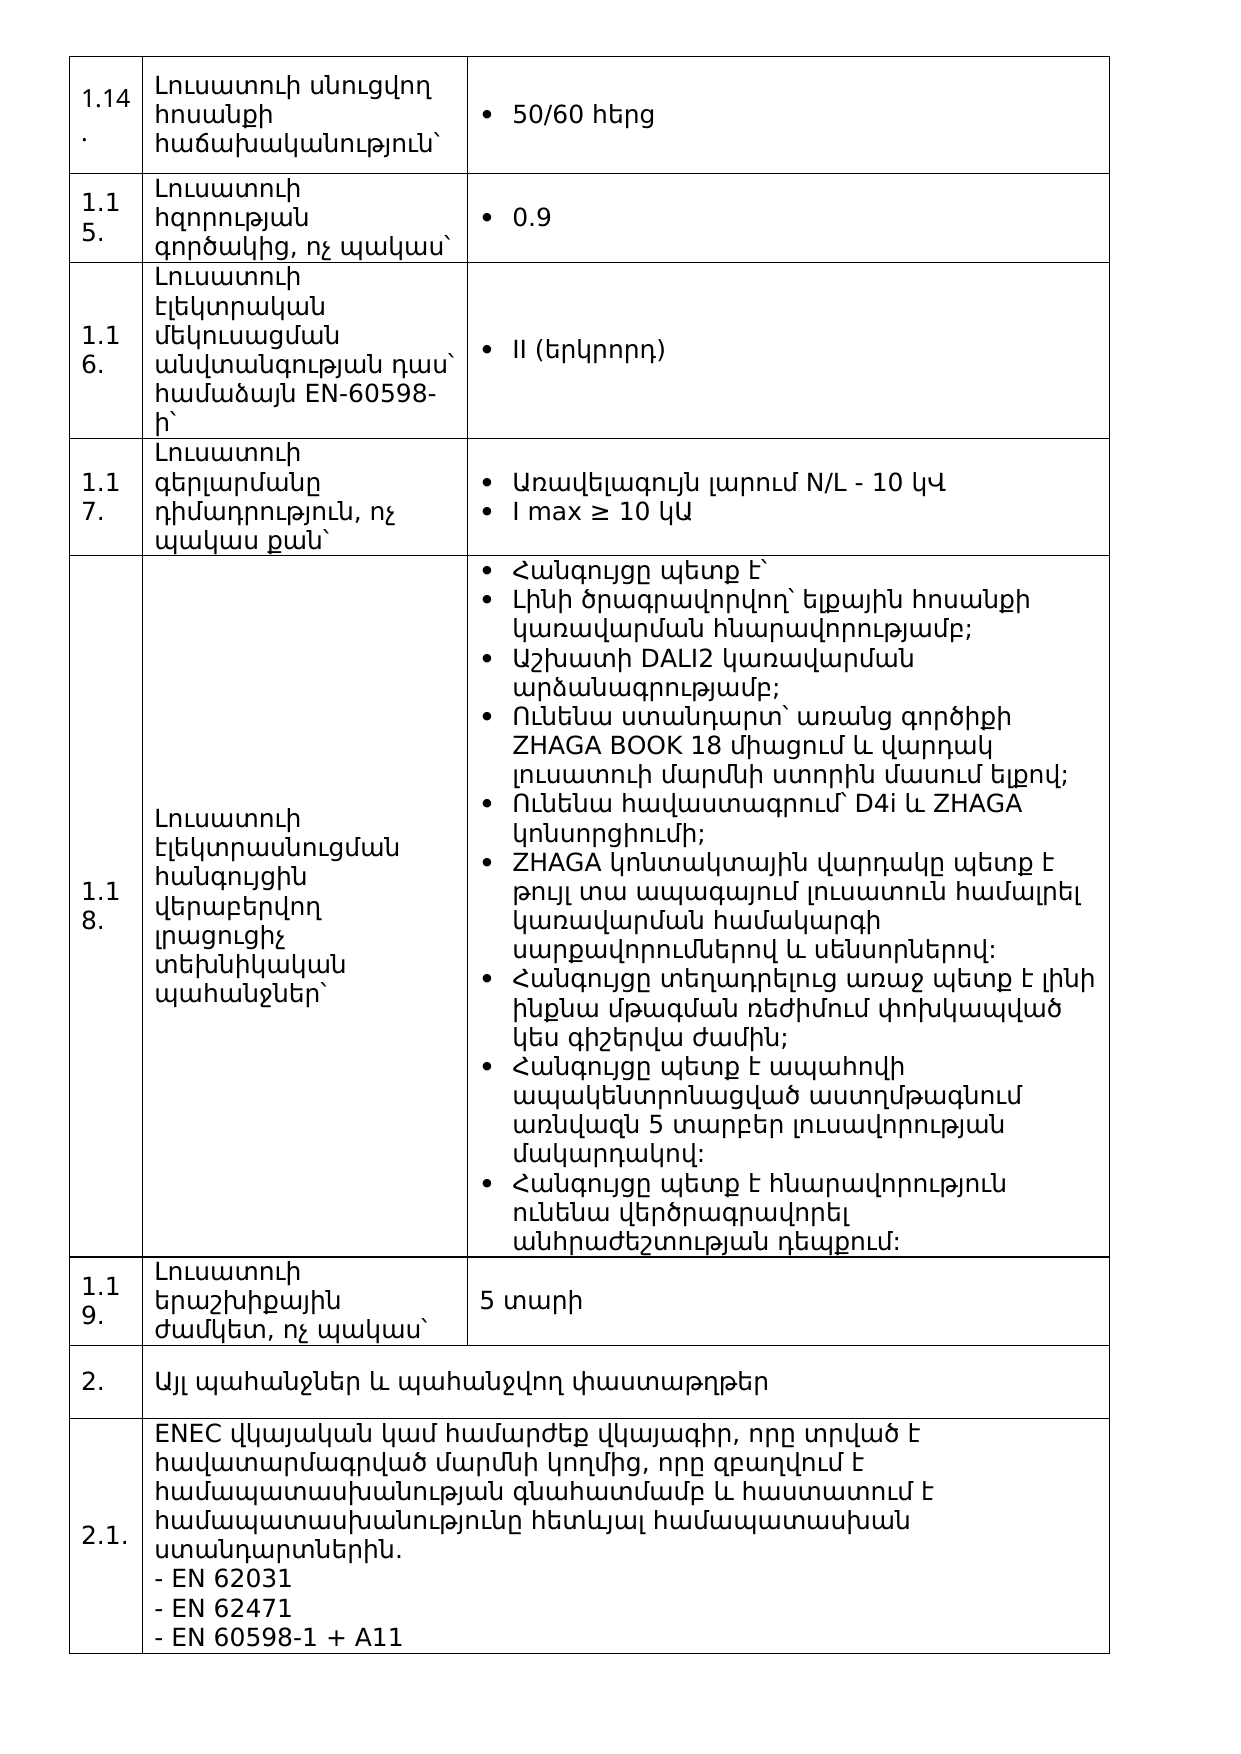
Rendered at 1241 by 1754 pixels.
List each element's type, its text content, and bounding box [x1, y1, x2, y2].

table_cell 1.17. [70, 439, 142, 555]
table_cell 1.14. [70, 57, 142, 173]
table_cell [143, 1419, 1109, 1652]
table_cell 2. [70, 1346, 142, 1418]
table_cell Հանգույցը պետք է՝ Լինի ծրագրավորվող՝ ելքային հոսանքի կառավարման հնարավորությամբ; Աշխատի DALI2 կառավարման արձանագրությամբ; Ունենա ստանդարտ՝ առանց գործիքի ZHAGA BOOK 18 միացում և վարդակ լուսատուի մարմնի ստորին մասում ելքով; Ունենա հավաստագրում՝ D4i և ZHAGA կոնսորցիումի; ZHAGA կոնտակտային վարդակը պետք է թույլ տա ապագայում լուսատուն համալրել կառավարման համակարգի սարքավորումներով և սենսորներով: Հանգույցը տեղադրելուց առաջ պետք է լինի ինքնա մթագման ռեժիմում փոխկապված կես գիշերվա ժամին; Հանգույցը պետք է ապահովի ապակենտրոնացված աստղմթագնում առնվազն 5 տարբեր լուսավորության մակարդակով: Հանգույցը պետք է հնարավորություն ունենա վերծրագրավորել անհրաժեշտության դեպքում: [468, 556, 1109, 1256]
table_cell Լուսատուի գերլարմանը դիմադրություն, ոչ պակաս քան՝ [143, 439, 467, 555]
table_cell 1.15. [70, 174, 142, 262]
table_cell 1.16. [70, 263, 142, 438]
table_cell Առավելագույն լարում N/L - 10 կՎ I max ≥ 10 կԱ [468, 439, 1109, 555]
table_cell Լուսատուի հզորության գործակից, ոչ պակաս՝ [143, 174, 467, 262]
table_cell Լուսատուի էլեկտրական մեկուսացման անվտանգության դաս՝ համաձայն EN-60598-ի՝ [143, 263, 467, 438]
table_cell II (երկրորդ) [468, 263, 1109, 438]
table_cell 1.19. [70, 1258, 142, 1345]
table_cell Լուսատուի երաշխիքային ժամկետ, ոչ պակաս՝ [143, 1258, 467, 1345]
table_cell Լուսատուի էլեկտրասնուցման հանգույցին վերաբերվող լրացուցիչ տեխնիկական պահանջներ՝ [143, 556, 467, 1256]
table_cell 50/60 հերց [468, 57, 1109, 173]
table_cell 0.9 [468, 174, 1109, 262]
table_cell 5 տարի [468, 1258, 1109, 1345]
table_cell Այլ պահանջներ և պահանջվող փաստաթղթեր [143, 1346, 1109, 1418]
table_cell 1.18. [70, 556, 142, 1256]
table_cell Լուսատուի սնուցվող հոսանքի հաճախականություն՝ [143, 57, 467, 173]
table_cell 2.1. [70, 1419, 142, 1652]
